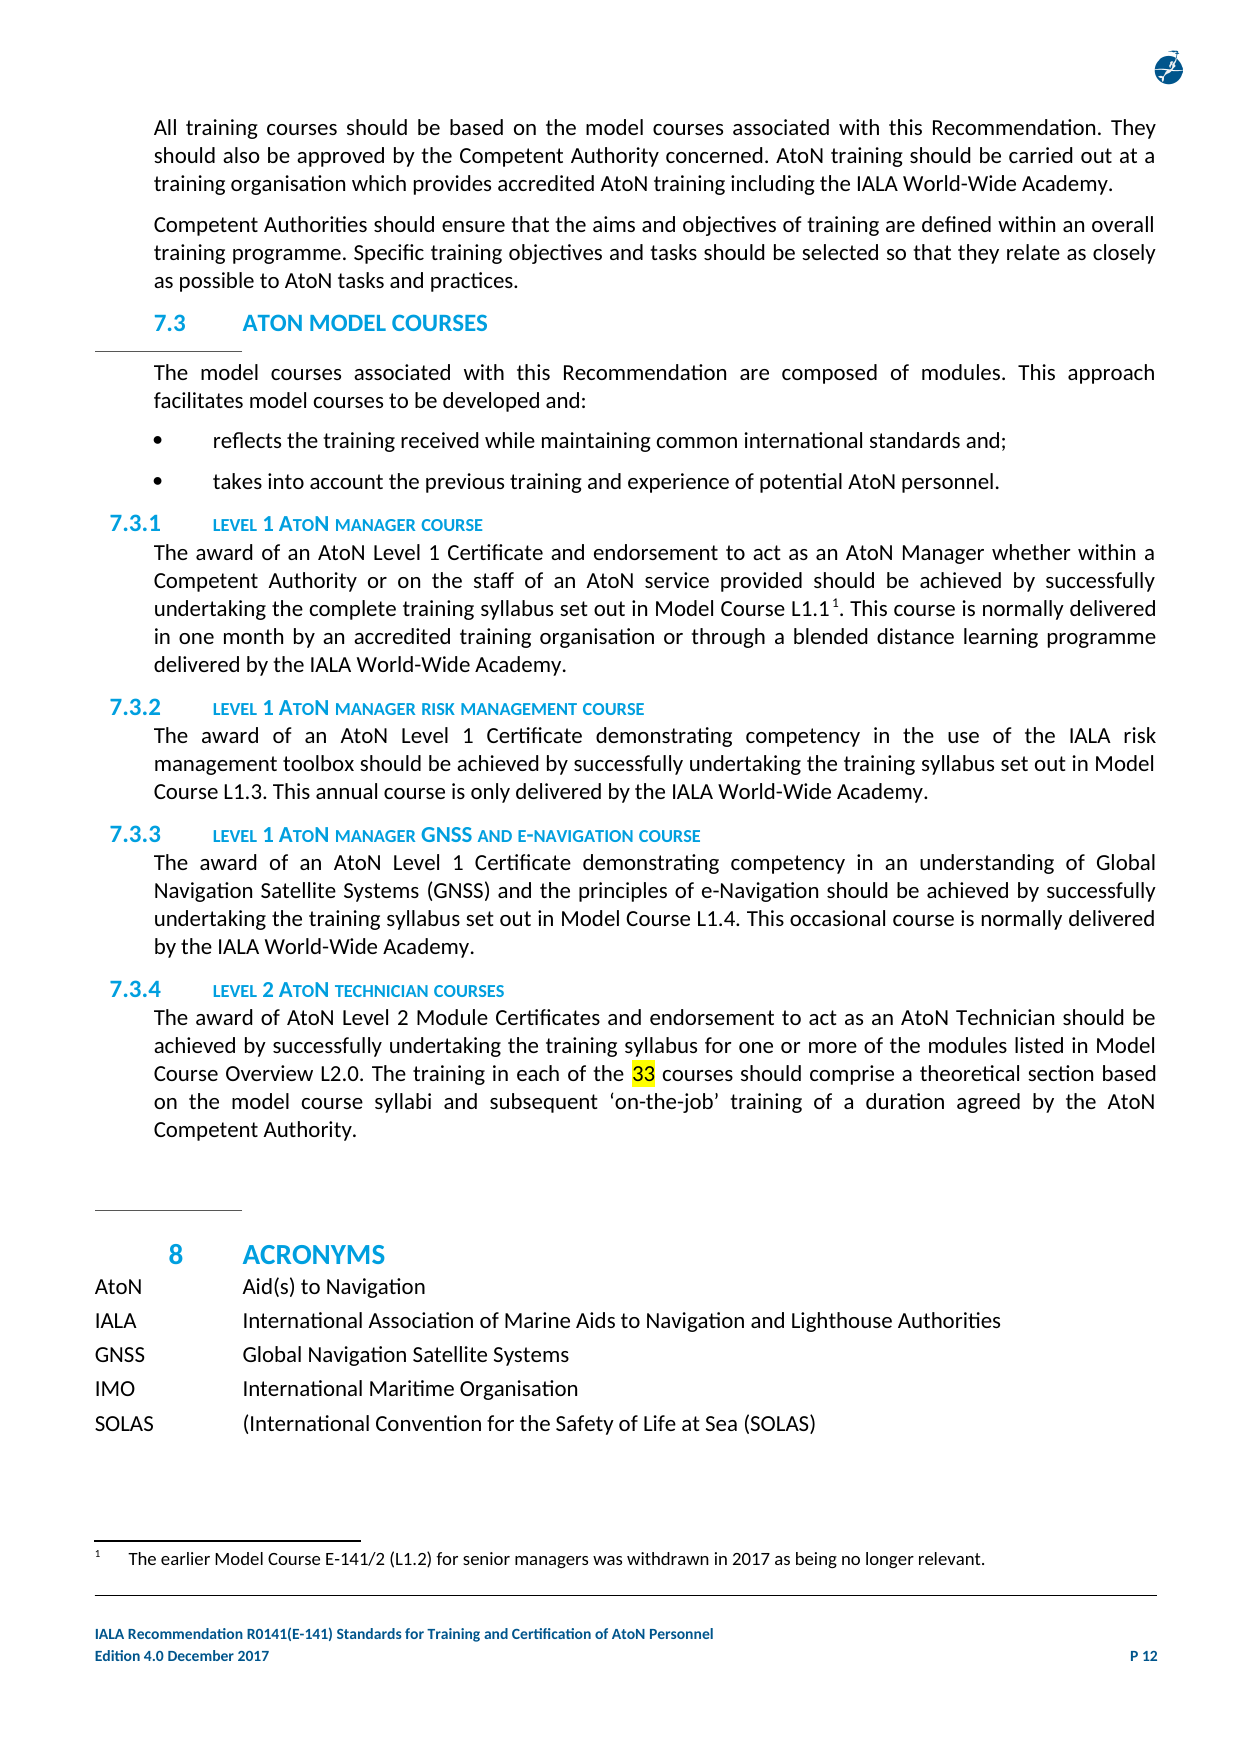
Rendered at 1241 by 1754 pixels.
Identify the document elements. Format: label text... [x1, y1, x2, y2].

subtitle acronyms [168, 1236, 1157, 1272]
subtitle level 1 AtoN manager risk management course [109, 691, 1157, 721]
text AtoN Aid(s) to Navigation [94, 1272, 1157, 1300]
subtitle AtoN model courses [153, 307, 1157, 337]
picture [1123, 0, 1241, 119]
text All training courses should be based on the model courses associated with this Recommendation. They should also be approved by the Competent Authority concerned. AtoN training should be carried out at a training organisation which provides accredited AtoN training including the IALA World-Wide Academy. [153, 113, 1157, 198]
text IMO International Maritime Organisation [94, 1374, 1157, 1403]
text The model courses associated with this Recommendation are composed of modules. This approach facilitates model courses to be developed and: [153, 358, 1157, 414]
subtitle level 1 AtoN manager course [109, 508, 1157, 538]
subtitle level 2 AtoN technician courses [109, 973, 1157, 1003]
subtitle level 1 AtoN manager GNSS and e-navigation course [109, 818, 1157, 848]
text The award of an AtoN Level 1 Certificate and endorsement to act as an AtoN Manager whether within a Competent Authority or on the staff of an AtoN service provided should be achieved by successfully undertaking the complete training syllabus set out in Model Course L1.1. This course is normally delivered in one month by an accredited training organisation or through a blended distance learning programme delivered by the IALA World-Wide Academy. [153, 538, 1157, 678]
text The award of an AtoN Level 1 Certificate demonstrating competency in an understanding of Global Navigation Satellite Systems (GNSS) and the principles of e-Navigation should be achieved by successfully undertaking the training syllabus set out in Model Course L1.4. This occasional course is normally delivered by the IALA World-Wide Academy. [153, 848, 1157, 960]
list reflects the training received while maintaining common international standards and; [153, 427, 1157, 454]
text Competent Authorities should ensure that the aims and objectives of training are defined within an overall training programme. Specific training objectives and tasks should be selected so that they relate as closely as possible to AtoN tasks and practices. [153, 210, 1157, 294]
text SOLAS (International Convention for the Safety of Life at Sea (SOLAS) [94, 1409, 1157, 1437]
list takes into account the previous training and experience of potential AtoN personnel. [153, 467, 1157, 495]
text The award of an AtoN Level 1 Certificate demonstrating competency in the use of the IALA risk management toolbox should be achieved by successfully undertaking the training syllabus set out in Model Course L1.3. This annual course is only delivered by the IALA World-Wide Academy. [153, 721, 1157, 805]
text IALA International Association of Marine Aids to Navigation and Lighthouse Authorities [94, 1306, 1157, 1334]
text The award of AtoN Level 2 Module Certificates and endorsement to act as an AtoN Technician should be achieved by successfully undertaking the training syllabus for one or more of the modules listed in Model Course Overview L2.0. The training in each of the 33 courses should comprise a theoretical section based on the model course syllabi and subsequent ‘on-the-job’ training of a duration agreed by the AtoN Competent Authority. [153, 1003, 1157, 1143]
text GNSS Global Navigation Satellite Systems [94, 1340, 1157, 1368]
